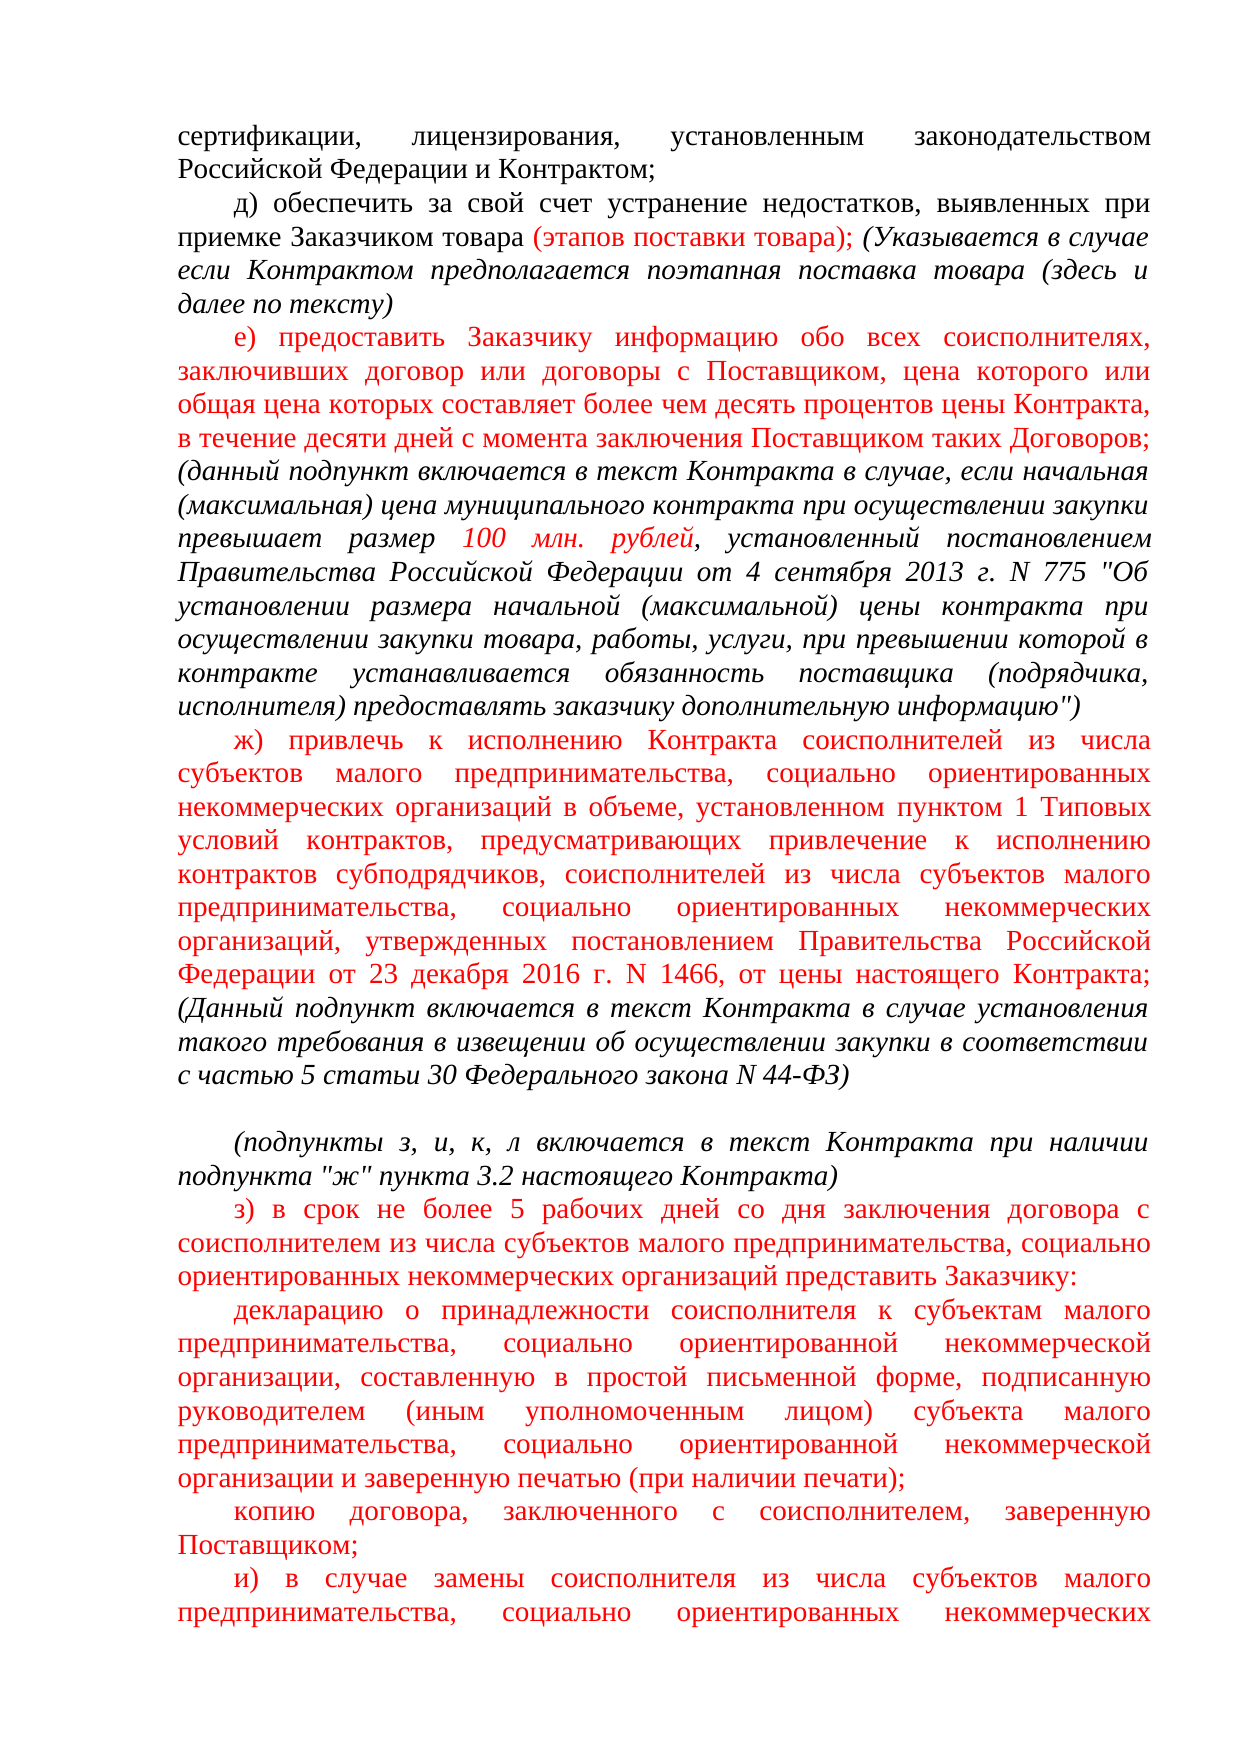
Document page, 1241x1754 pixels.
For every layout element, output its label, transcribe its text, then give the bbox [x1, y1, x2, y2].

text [177, 118, 1152, 185]
text ж) привлечь к исполнению Контракта соисполнителей из числа субъектов малого предпринимательства, социально ориентированных некоммерческих организаций в объеме, установленном пунктом 1 Типовых условий контрактов, предусматривающих привлечение к исполнению контрактов субподрядчиков, соисполнителей из числа субъектов малого предпринимательства, социально ориентированных некоммерческих организаций, утвержденных постановлением Правительства Российской Федерации от 23 декабря 2016 г. N 1466, от цены настоящего Контракта; (Данный подпункт включается в текст Контракта в случае установления такого требования в извещении об осуществлении закупки в соответствии с частью 5 статьи 30 Федерального закона N 44-ФЗ) [177, 722, 1152, 1091]
text д) обеспечить за свой счет устранение недостатков, выявленных при приемке Заказчиком товара (этапов поставки товара); (Указывается в случае если Контрактом предполагается поэтапная поставка товара (здесь и далее по тексту) [177, 185, 1152, 319]
text (подпункты з, и, к, л включается в текст Контракта при наличии подпункта "ж" пункта 3.2 настоящего Контракта) [177, 1124, 1152, 1191]
text копию договора, заключенного с соисполнителем, заверенную Поставщиком; [177, 1493, 1152, 1560]
text з) в срок не более 5 рабочих дней со дня заключения договора с соисполнителем из числа субъектов малого предпринимательства, социально ориентированных некоммерческих организаций представить Заказчику: [177, 1191, 1152, 1292]
text е) предоставить Заказчику информацию обо всех соисполнителях, заключивших договор или договоры с Поставщиком, цена которого или общая цена которых составляет более чем десять процентов цены Контракта, в течение десяти дней с момента заключения Поставщиком таких Договоров; (данный подпункт включается в текст Контракта в случае, если начальная (максимальная) цена муниципального контракта при осуществлении закупки превышает размер 100 млн. рублей, установленный постановлением Правительства Российской Федерации от 4 сентября 2013 г. N 775 "Об установлении размера начальной (максимальной) цены контракта при осуществлении закупки товара, работы, услуги, при превышении которой в контракте устанавливается обязанность поставщика (подрядчика, исполнителя) предоставлять заказчику дополнительную информацию") [177, 319, 1152, 722]
text декларацию о принадлежности соисполнителя к субъектам малого предпринимательства, социально ориентированной некоммерческой организации, составленную в простой письменной форме, подписанную руководителем (иным уполномоченным лицом) субъекта малого предпринимательства, социально ориентированной некоммерческой организации и заверенную печатью (при наличии печати); [177, 1292, 1152, 1493]
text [177, 1560, 1152, 1627]
